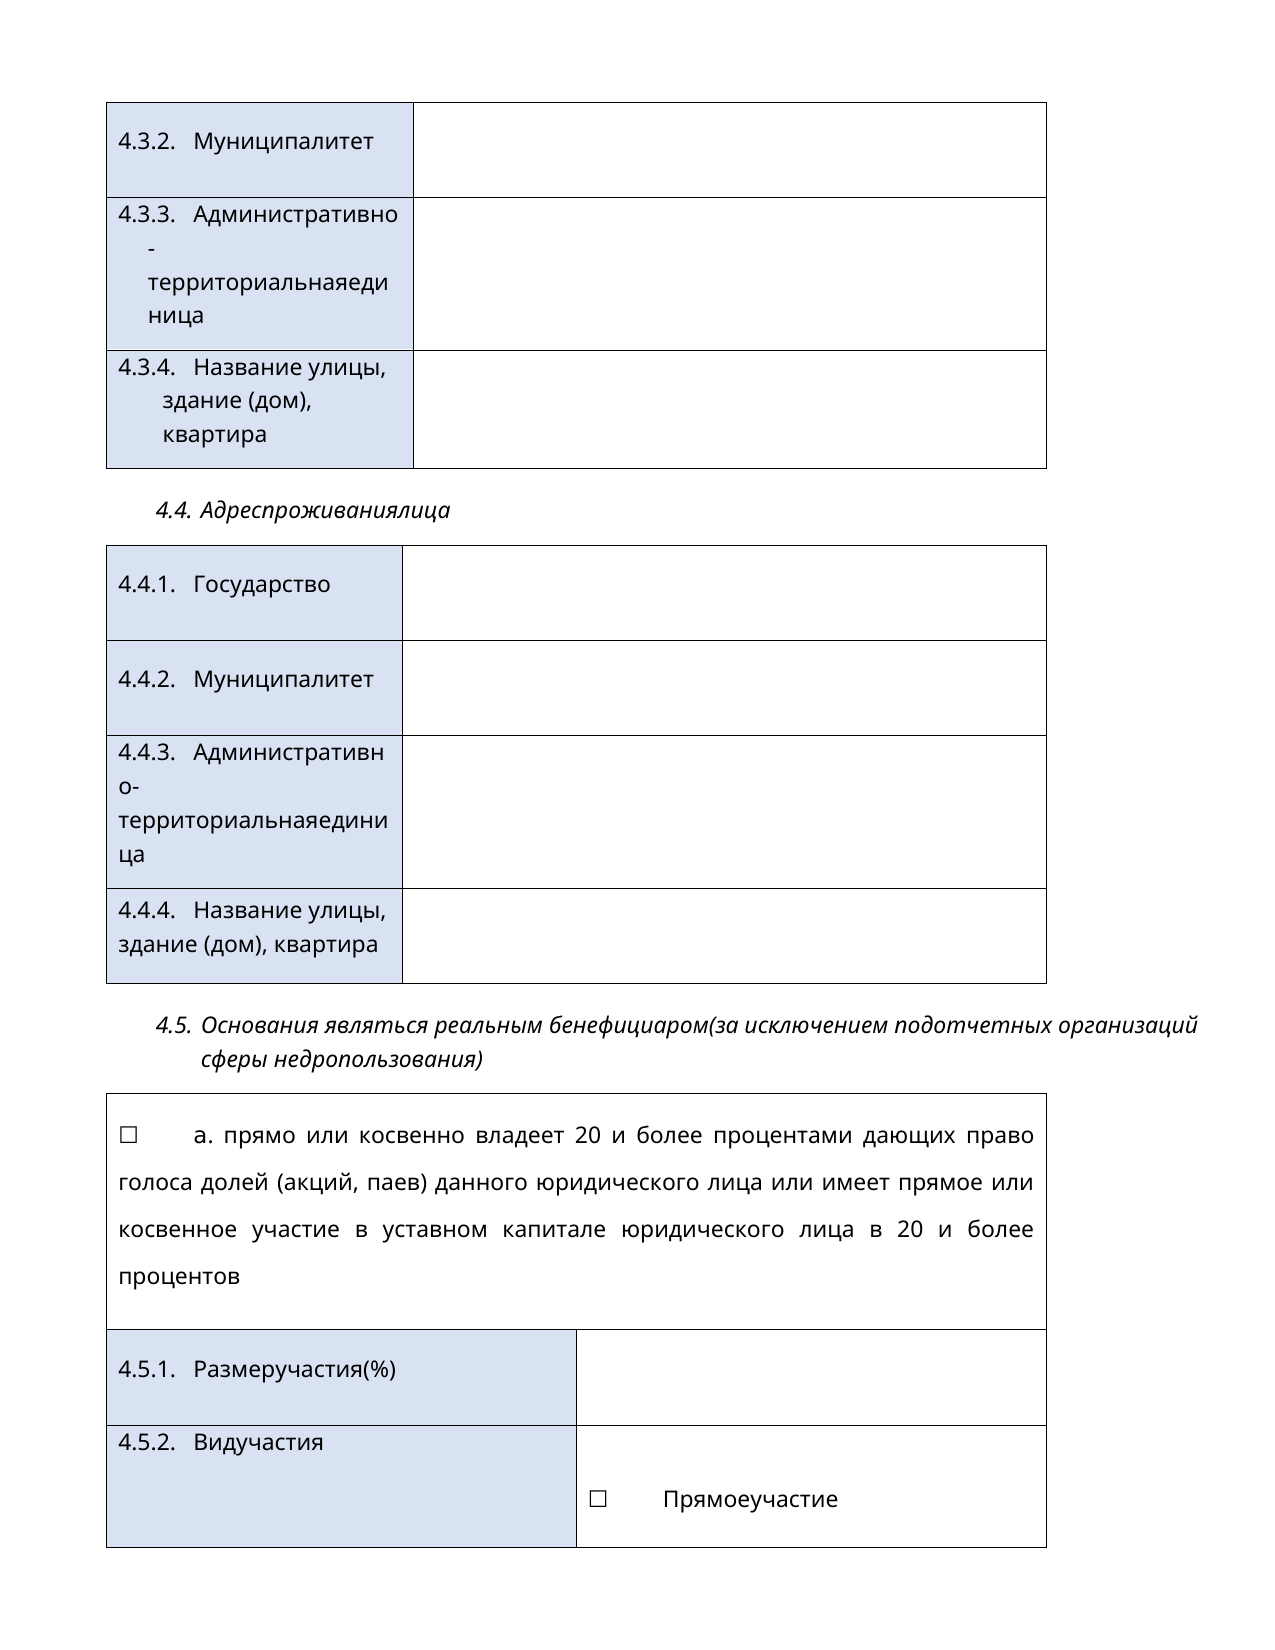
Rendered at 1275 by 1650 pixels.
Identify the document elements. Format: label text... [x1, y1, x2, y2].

table_cell Название улицы, здание (дом), квартира [107, 351, 413, 468]
table_cell [403, 889, 1046, 983]
table_cell Муниципалитет [107, 103, 413, 197]
table_cell Административно-территориальнаяединица [107, 736, 402, 888]
table_header [403, 546, 1046, 640]
table_cell Муниципалитет [107, 641, 402, 735]
table_cell [403, 641, 1046, 735]
table_cell [414, 198, 1046, 349]
table_cell [414, 351, 1046, 468]
table_cell Размеручастия(%) [107, 1330, 576, 1425]
table_cell [414, 103, 1046, 197]
table_cell [403, 736, 1046, 888]
list Основания являться реальным бенефициаром(за исключением подотчетных организаций сферы недропользования) [156, 1009, 1211, 1074]
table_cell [577, 1426, 1046, 1547]
table_cell Видучастия [107, 1426, 576, 1547]
table_cell Название улицы, здание (дом), квартира [107, 889, 402, 983]
table_cell Административно-территориальнаяединица [107, 198, 413, 349]
table_header Государство [107, 546, 402, 640]
list Адреспроживаниялица [156, 494, 1211, 525]
table_cell [577, 1330, 1046, 1425]
table_header ☐ а. прямо или косвенно владеет 20 и более процентами дающих право голоса долей (акций, паев) данного юридического лица или имеет прямое или косвенное участие в уставном капитале юридического лица в 20 и более процентов [107, 1094, 1046, 1329]
